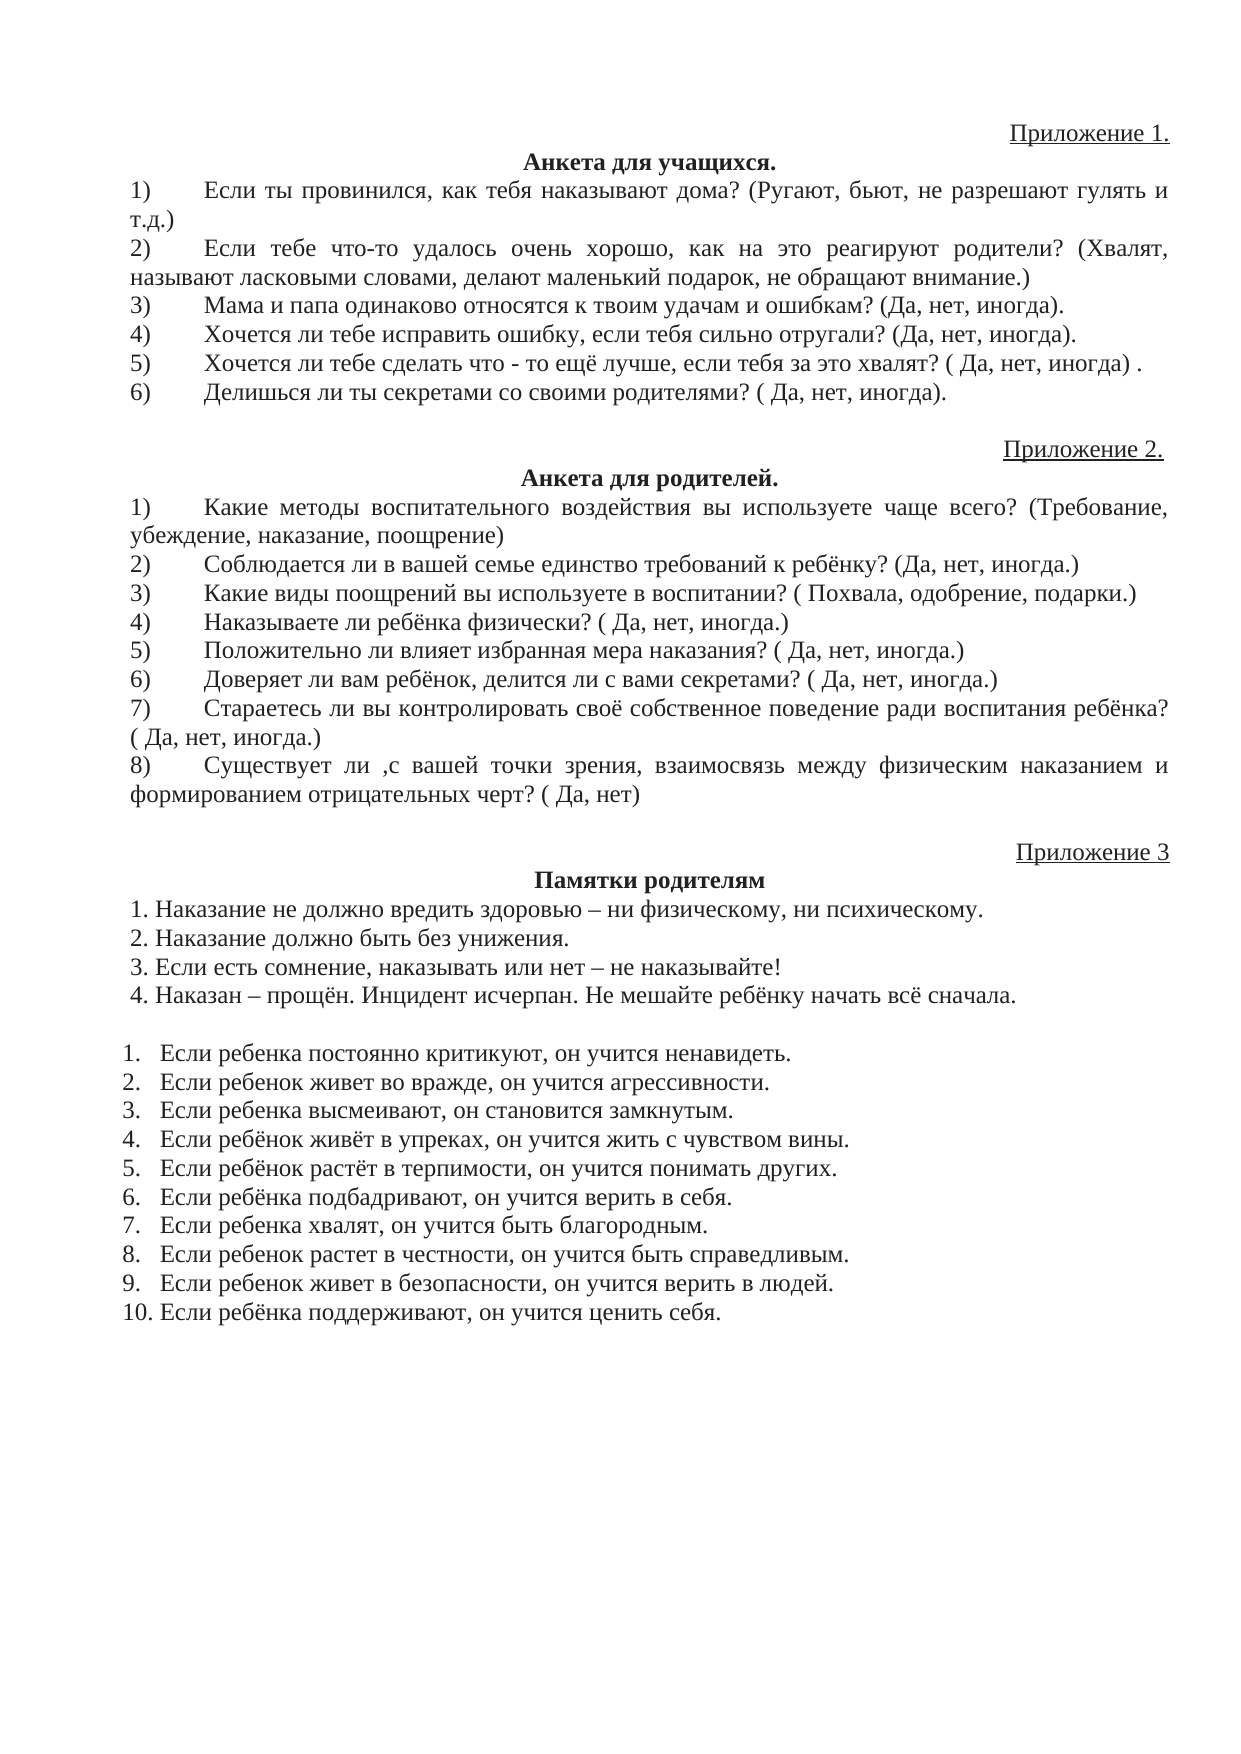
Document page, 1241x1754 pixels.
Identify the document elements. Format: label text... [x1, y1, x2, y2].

text Приложение 3 [130, 837, 1169, 866]
text 4. Наказан – прощён. Инцидент исчерпан. Не мешайте ребёнку начать всё сначала. [130, 981, 1169, 1009]
list Если ребенка постоянно критикуют, он учится ненавидеть. [122, 1038, 1169, 1067]
list Если тебе что-то удалось очень хорошо, как на это реагируют родители? (Хвалят, называют ласковыми словами, делают маленький подарок, не обращают внимание.) [130, 233, 1169, 291]
list Хочется ли тебе сделать что - то ещё лучше, если тебя за это хвалят? ( Да, нет, иногда) . [130, 348, 1169, 377]
list Какие виды поощрений вы используете в воспитании? ( Похвала, одобрение, подарки.) [130, 578, 1169, 607]
text Анкета для родителей. [130, 463, 1169, 492]
list Если ты провинился, как тебя наказывают дома? (Ругают, бьют, не разрешают гулять и т.д.) [130, 176, 1169, 233]
list Мама и папа одинаково относятся к твоим удачам и ошибкам? (Да, нет, иногда). [130, 291, 1169, 319]
list Если ребёнка поддерживают, он учится ценить себя. [122, 1297, 1169, 1326]
list Какие методы воспитательного воздействия вы используете чаще всего? (Требование, убеждение, наказание, поощрение) [130, 492, 1169, 549]
list Стараетесь ли вы контролировать своё собственное поведение ради воспитания ребёнка? ( Да, нет, иногда.) [130, 693, 1169, 751]
list Если ребенка высмеивают, он становится замкнутым. [122, 1096, 1169, 1124]
list Делишься ли ты секретами со своими родителями? ( Да, нет, иногда). [130, 377, 1169, 406]
list Доверяет ли вам ребёнок, делится ли с вами секретами? ( Да, нет, иногда.) [130, 664, 1169, 693]
list Существует ли ,с вашей точки зрения, взаимосвязь между физическим наказанием и формированием отрицательных черт? ( Да, нет) [130, 751, 1169, 808]
list Если ребёнка подбадривают, он учится верить в себя. [122, 1182, 1169, 1211]
text 1. Наказание не должно вредить здоровью – ни физическому, ни психическому. [130, 894, 1169, 923]
list Положительно ли влияет избранная мера наказания? ( Да, нет, иногда.) [130, 636, 1169, 664]
list Если ребенок растет в честности, он учится быть справедливым. [122, 1239, 1169, 1268]
list Хочется ли тебе исправить ошибку, если тебя сильно отругали? (Да, нет, иногда). [130, 319, 1169, 348]
list Если ребенок живет в безопасности, он учится верить в людей. [122, 1268, 1169, 1297]
text 3. Если есть сомнение, наказывать или нет – не наказывайте! [130, 952, 1169, 981]
list Наказываете ли ребёнка физически? ( Да, нет, иногда.) [130, 607, 1169, 636]
list Если ребенка хвалят, он учится быть благородным. [122, 1211, 1169, 1239]
list Если ребёнок растёт в терпимости, он учится понимать других. [122, 1153, 1169, 1182]
text Анкета для учащихся. [130, 147, 1169, 176]
text Приложение 2. [130, 434, 1169, 463]
text Памятки родителям [130, 866, 1169, 894]
list Если ребенок живет во вражде, он учится агрессивности. [122, 1067, 1169, 1096]
list Если ребёнок живёт в упреках, он учится жить с чувством вины. [122, 1124, 1169, 1153]
text 2. Наказание должно быть без унижения. [130, 923, 1169, 952]
list Соблюдается ли в вашей семье единство требований к ребёнку? (Да, нет, иногда.) [130, 549, 1169, 578]
text Приложение 1. [130, 118, 1169, 147]
